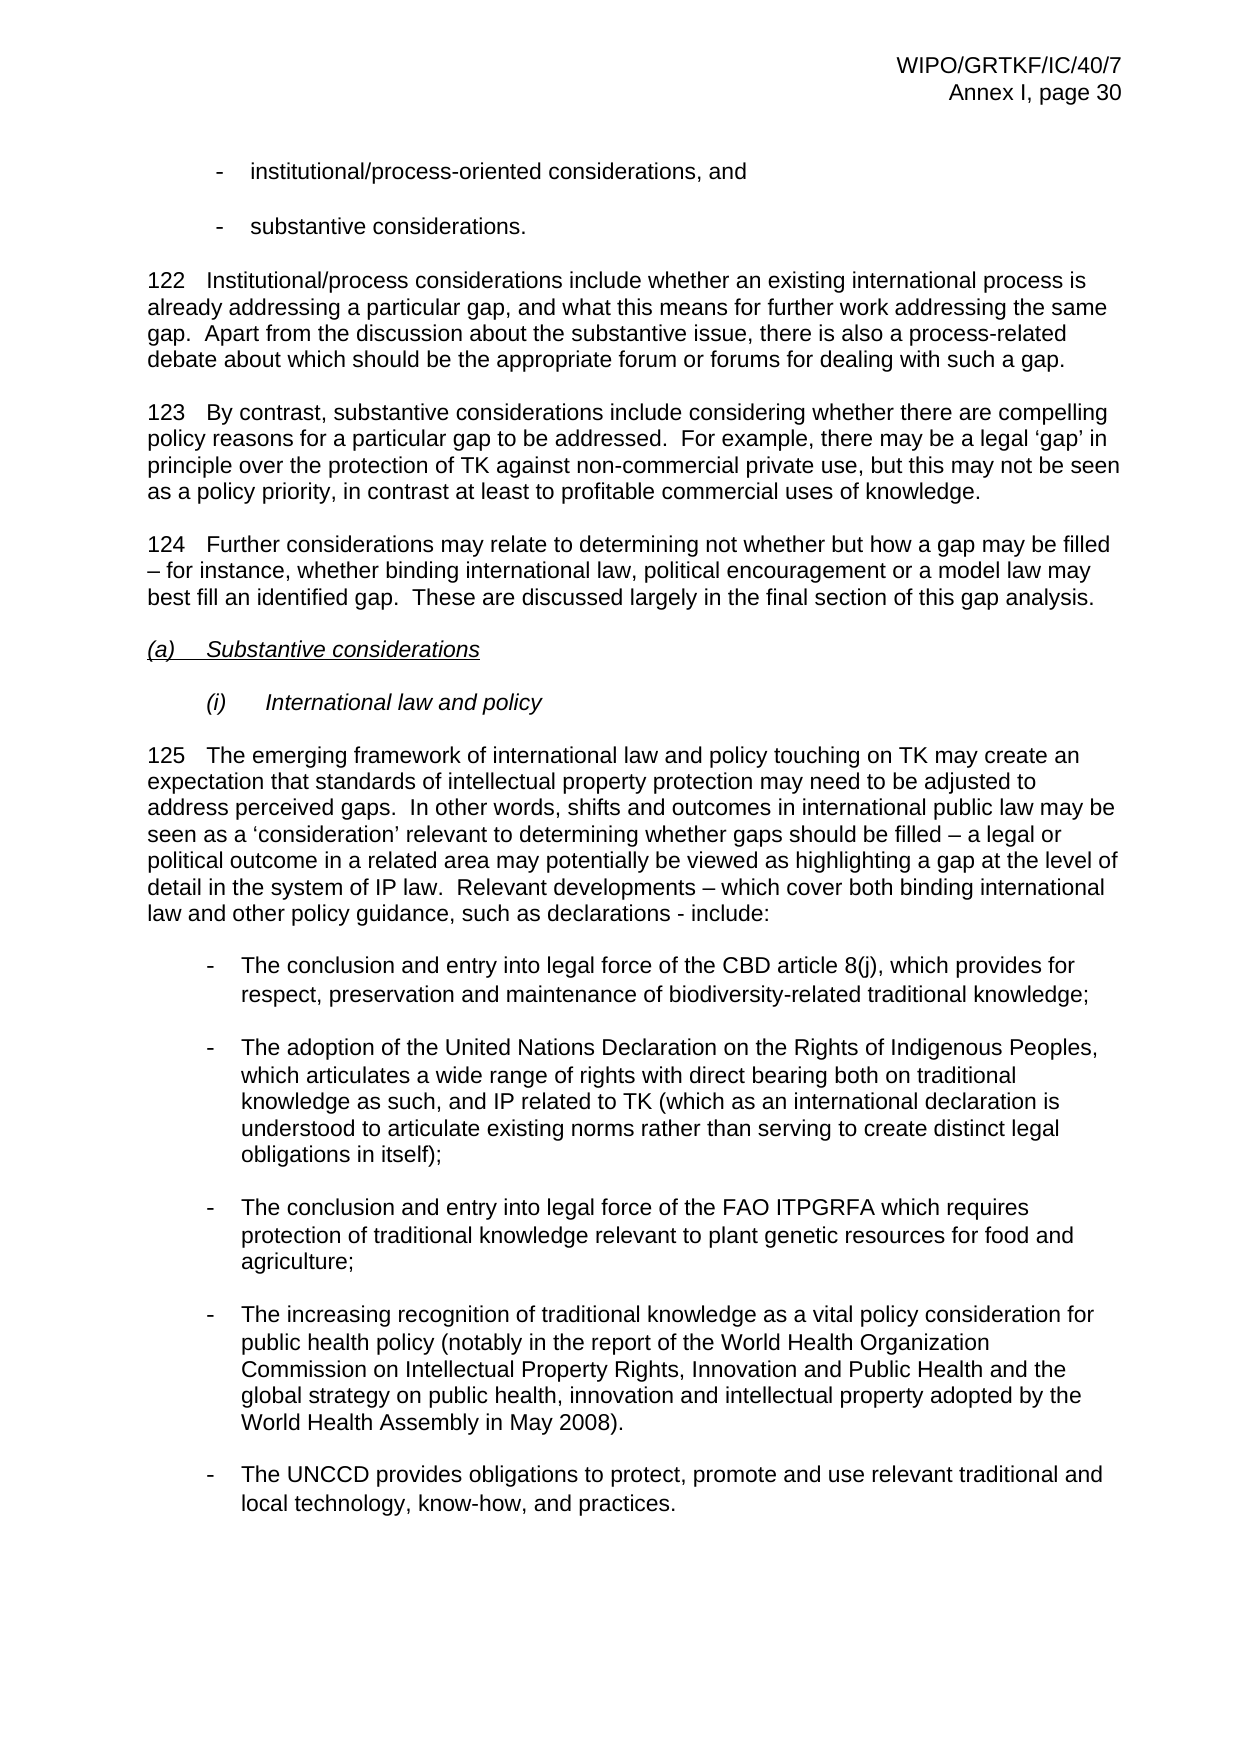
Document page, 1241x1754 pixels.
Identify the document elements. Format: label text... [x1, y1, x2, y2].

text Further considerations may relate to determining not whether but how a gap may be filled – for instance, whether binding international law, political encouragement or a model law may best fill an identified gap. These are discussed largely in the final section of this gap analysis. [147, 531, 1122, 610]
text Institutional/process considerations include whether an existing international process is already addressing a particular gap, and what this means for further work addressing the same gap. Apart from the discussion about the substantive issue, there is also a process-related debate about which should be the appropriate forum or forums for dealing with such a gap. [147, 267, 1122, 373]
text (i) International law and policy [147, 689, 1122, 715]
text The emerging framework of international law and policy touching on TK may create an expectation that standards of intellectual property protection may need to be adjusted to address perceived gaps. In other words, shifts and outcomes in international public law may be seen as a ‘consideration’ relevant to determining whether gaps should be filled – a legal or political outcome in a related area may potentially be viewed as highlighting a gap at the level of detail in the system of IP law. Relevant developments – which cover both binding international law and other policy guidance, such as declarations - include: [147, 742, 1122, 926]
list The conclusion and entry into legal force of the CBD article 8(j), which provides for respect, preservation and maintenance of biodiversity-related traditional knowledge; [203, 952, 1122, 1007]
list The UNCCD provides obligations to protect, promote and use relevant traditional and local technology, know-how, and practices. [203, 1461, 1122, 1516]
list substantive considerations. [213, 213, 1122, 241]
text (a) Substantive considerations [147, 636, 1122, 663]
list institutional/process-oriented considerations, and [213, 158, 1122, 186]
text By contrast, substantive considerations include considering whether there are compelling policy reasons for a particular gap to be addressed. For example, there may be a legal ‘gap’ in principle over the protection of TK against non-commercial private use, but this may not be seen as a policy priority, in contrast at least to profitable commercial uses of knowledge. [147, 399, 1122, 504]
list The increasing recognition of traditional knowledge as a vital policy consideration for public health policy (notably in the report of the World Health Organization Commission on Intellectual Property Rights, Innovation and Public Health and the global strategy on public health, innovation and intellectual property adopted by the World Health Assembly in May 2008). [203, 1301, 1122, 1435]
list The conclusion and entry into legal force of the FAO ITPGRFA which requires protection of traditional knowledge relevant to plant genetic resources for food and agriculture; [203, 1194, 1122, 1275]
list The adoption of the United Nations Declaration on the Rights of Indigenous Peoples, which articulates a wide range of rights with direct bearing both on traditional knowledge as such, and IP related to TK (which as an international declaration is understood to articulate existing norms rather than serving to create distinct legal obligations in itself); [203, 1033, 1122, 1167]
